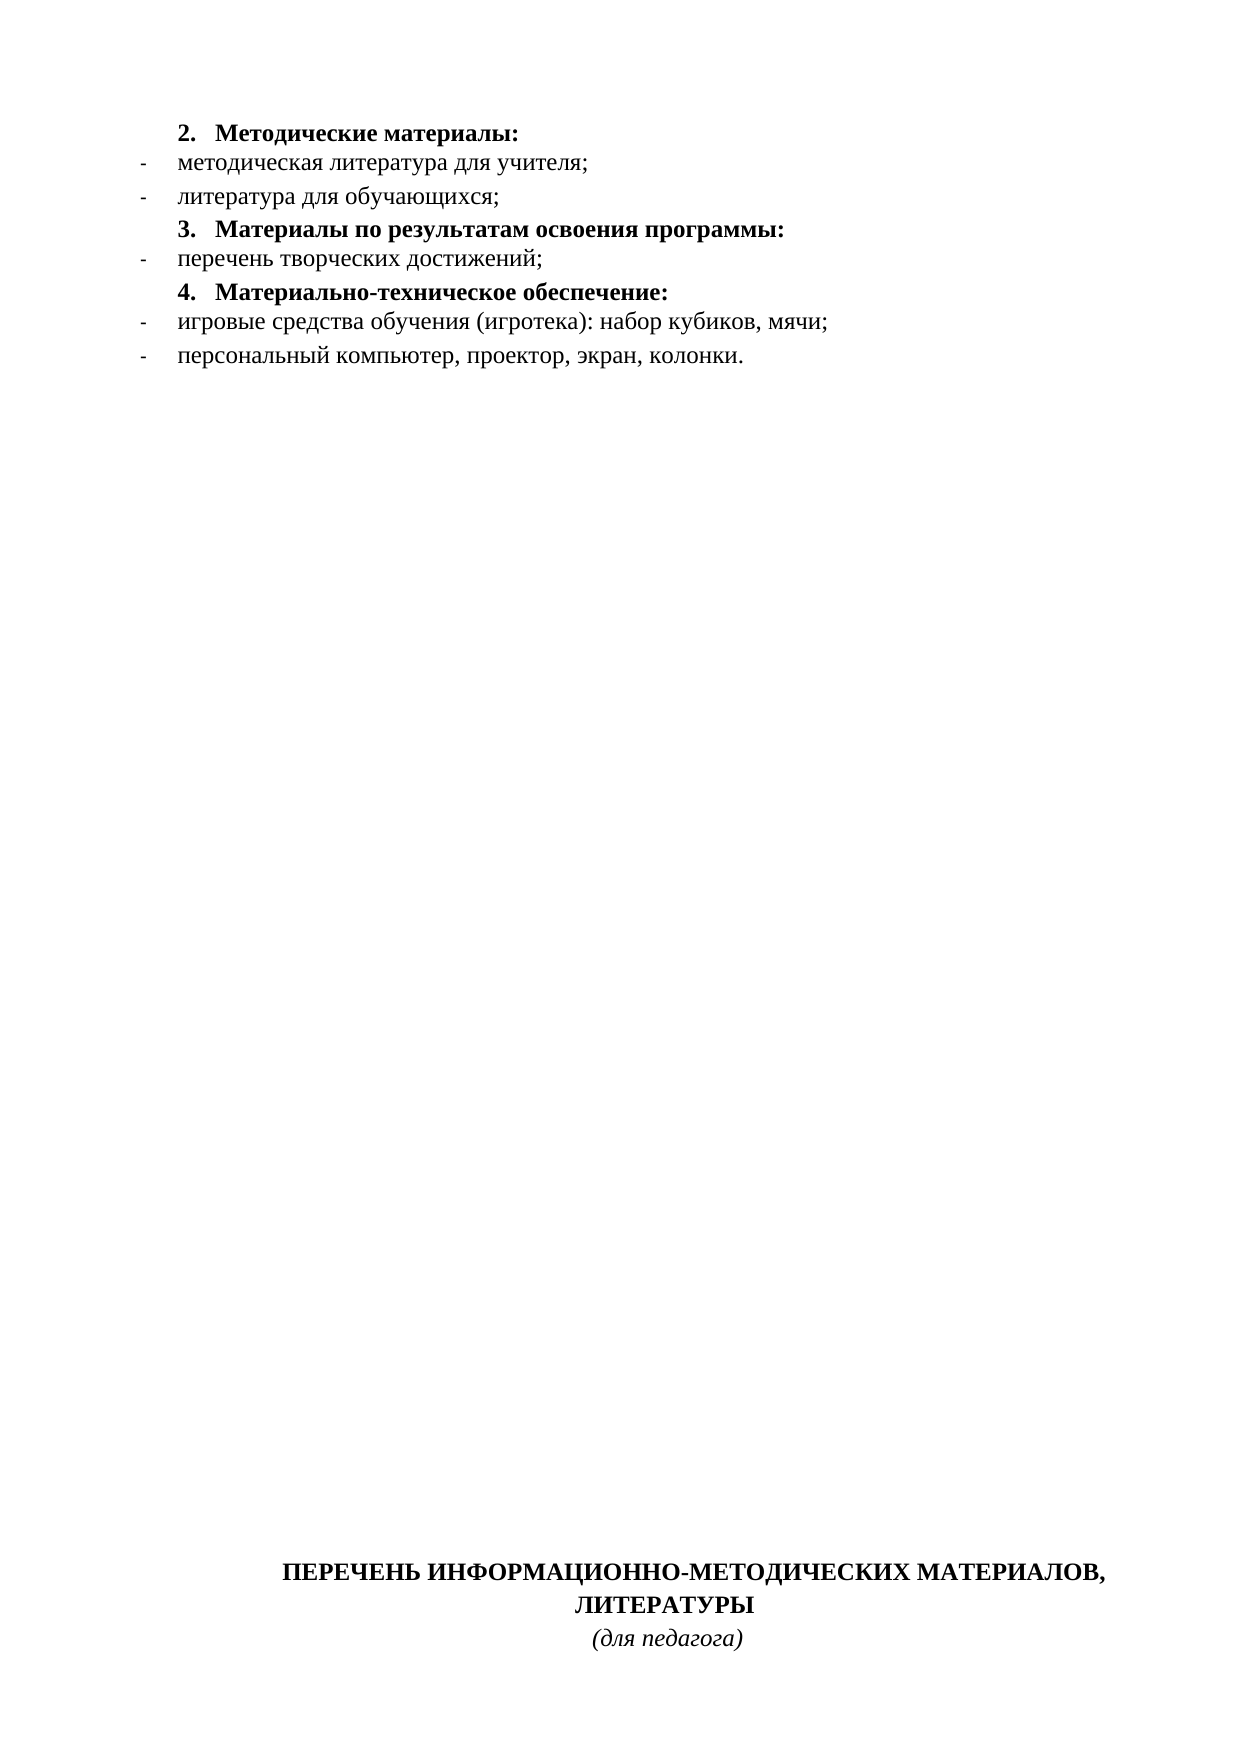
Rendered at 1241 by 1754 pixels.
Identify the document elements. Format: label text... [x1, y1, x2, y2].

list игровые средства обучения (игротека): набор кубиков, мячи; [140, 306, 1152, 335]
text (для педагога) [177, 1623, 1152, 1651]
text ПЕРЕЧЕНЬ ИНФОРМАЦИОННО-МЕТОДИЧЕСКИХ МАТЕРИАЛОВ, ЛИТЕРАТУРЫ [177, 1557, 1152, 1618]
list Материально-техническое обеспечение: [177, 277, 1152, 306]
list Методические материалы: [177, 118, 1152, 147]
list методическая литература для учителя; [140, 147, 1152, 176]
list персональный компьютер, проектор, экран, колонки. [140, 340, 1152, 369]
list литература для обучающихся; [140, 181, 1152, 210]
list перечень творческих достижений; [140, 243, 1152, 273]
list Материалы по результатам освоения программы: [177, 214, 1152, 243]
